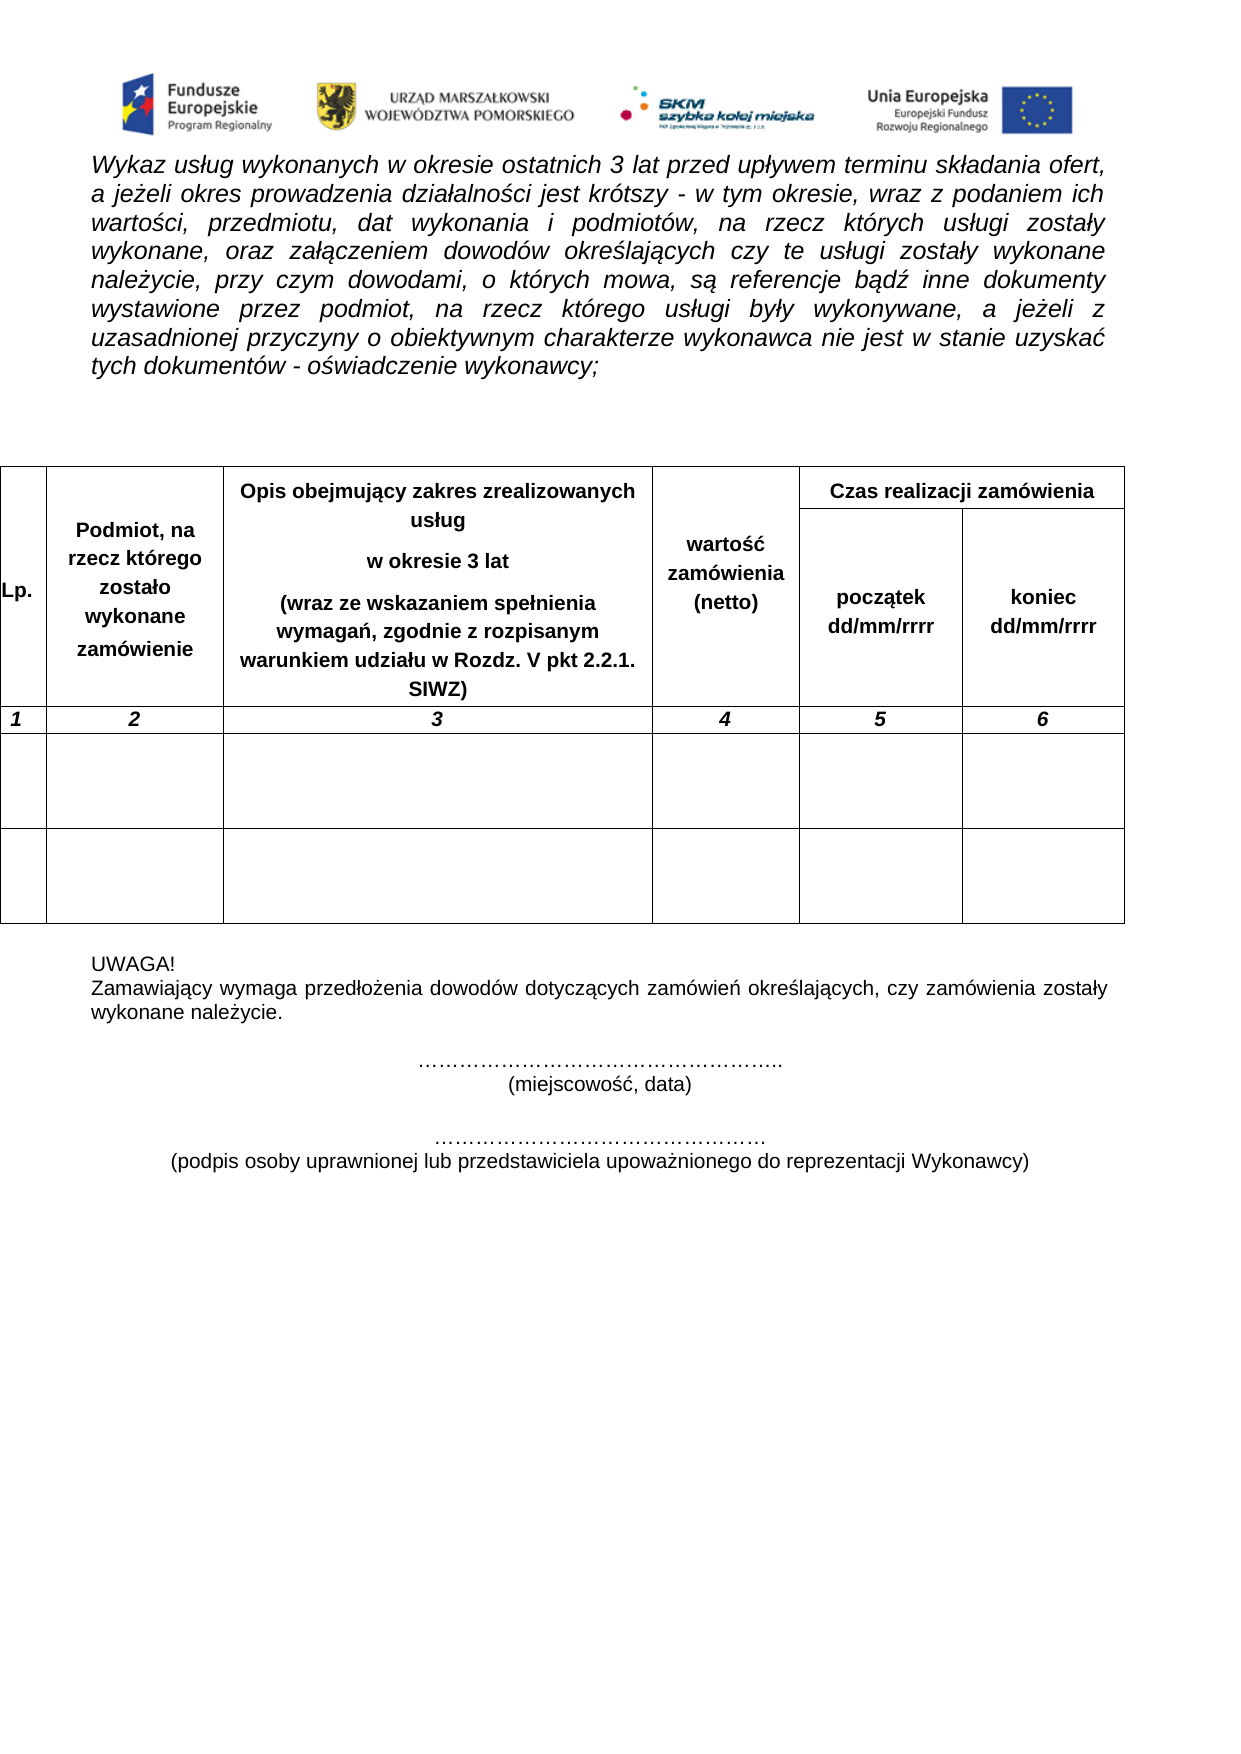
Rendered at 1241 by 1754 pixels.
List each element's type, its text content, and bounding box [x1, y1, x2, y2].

table_cell 2 [47, 707, 223, 732]
table_cell [653, 829, 799, 922]
table_cell [653, 734, 799, 827]
table_header Podmiot, na rzecz którego zostało wykonane zamówienie [47, 467, 223, 706]
text UWAGA! [91, 952, 1109, 976]
table_cell [1, 734, 46, 827]
table_cell [800, 734, 962, 827]
table_cell [47, 829, 223, 922]
table_cell [963, 734, 1124, 827]
table_cell [963, 829, 1124, 922]
table_cell 1 [1, 707, 46, 732]
table_cell 4 [653, 707, 799, 732]
text Wykaz usług wykonanych w okresie ostatnich 3 lat przed upływem terminu składania ofert, a jeżeli okres prowadzenia działalności jest krótszy - w tym okresie, wraz z podaniem ich wartości, przedmiotu, dat wykonania i podmiotów, na rzecz których usługi zostały wykonane, oraz załączeniem dowodów określających czy te usługi zostały wykonane należycie, przy czym dowodami, o których mowa, są referencje bądź inne dokumenty wystawione przez podmiot, na rzecz którego usługi były wykonywane, a jeżeli z uzasadnionej przyczyny o obiektywnym charakterze wykonawca nie jest w stanie uzyskać tych dokumentów - oświadczenie wykonawcy; [91, 150, 1109, 380]
table_cell 6 [963, 707, 1124, 732]
picture [113, 73, 1087, 150]
text …………………………………………….. [91, 1048, 1109, 1072]
table_cell 5 [800, 707, 962, 732]
table_cell [800, 829, 962, 922]
table_header Opis obejmujący zakres zrealizowanych usług w okresie 3 lat (wraz ze wskazaniem spełnienia wymagań, zgodnie z rozpisanym warunkiem udziału w Rozdz. V pkt 2.2.1. SIWZ) [224, 467, 652, 706]
table_header wartość zamówienia (netto) [653, 467, 799, 706]
text Zamawiający wymaga przedłożenia dowodów dotyczących zamówień określających, czy zamówienia zostały wykonane należycie. [91, 976, 1109, 1024]
table_cell początek dd/mm/rrrr [800, 509, 962, 706]
table_cell [224, 734, 652, 827]
table_cell [224, 829, 652, 922]
text ………………………………………… [91, 1125, 1109, 1149]
table_cell koniec dd/mm/rrrr [963, 509, 1124, 706]
table_cell 3 [224, 707, 652, 732]
table_header Czas realizacji zamówienia [800, 467, 1124, 508]
text (miejscowość, data) [91, 1072, 1109, 1096]
table_cell [1, 829, 46, 922]
table_cell [47, 734, 223, 827]
table_header Lp. [1, 467, 46, 706]
text (podpis osoby uprawnionej lub przedstawiciela upoważnionego do reprezentacji Wykonawcy) [91, 1149, 1109, 1173]
